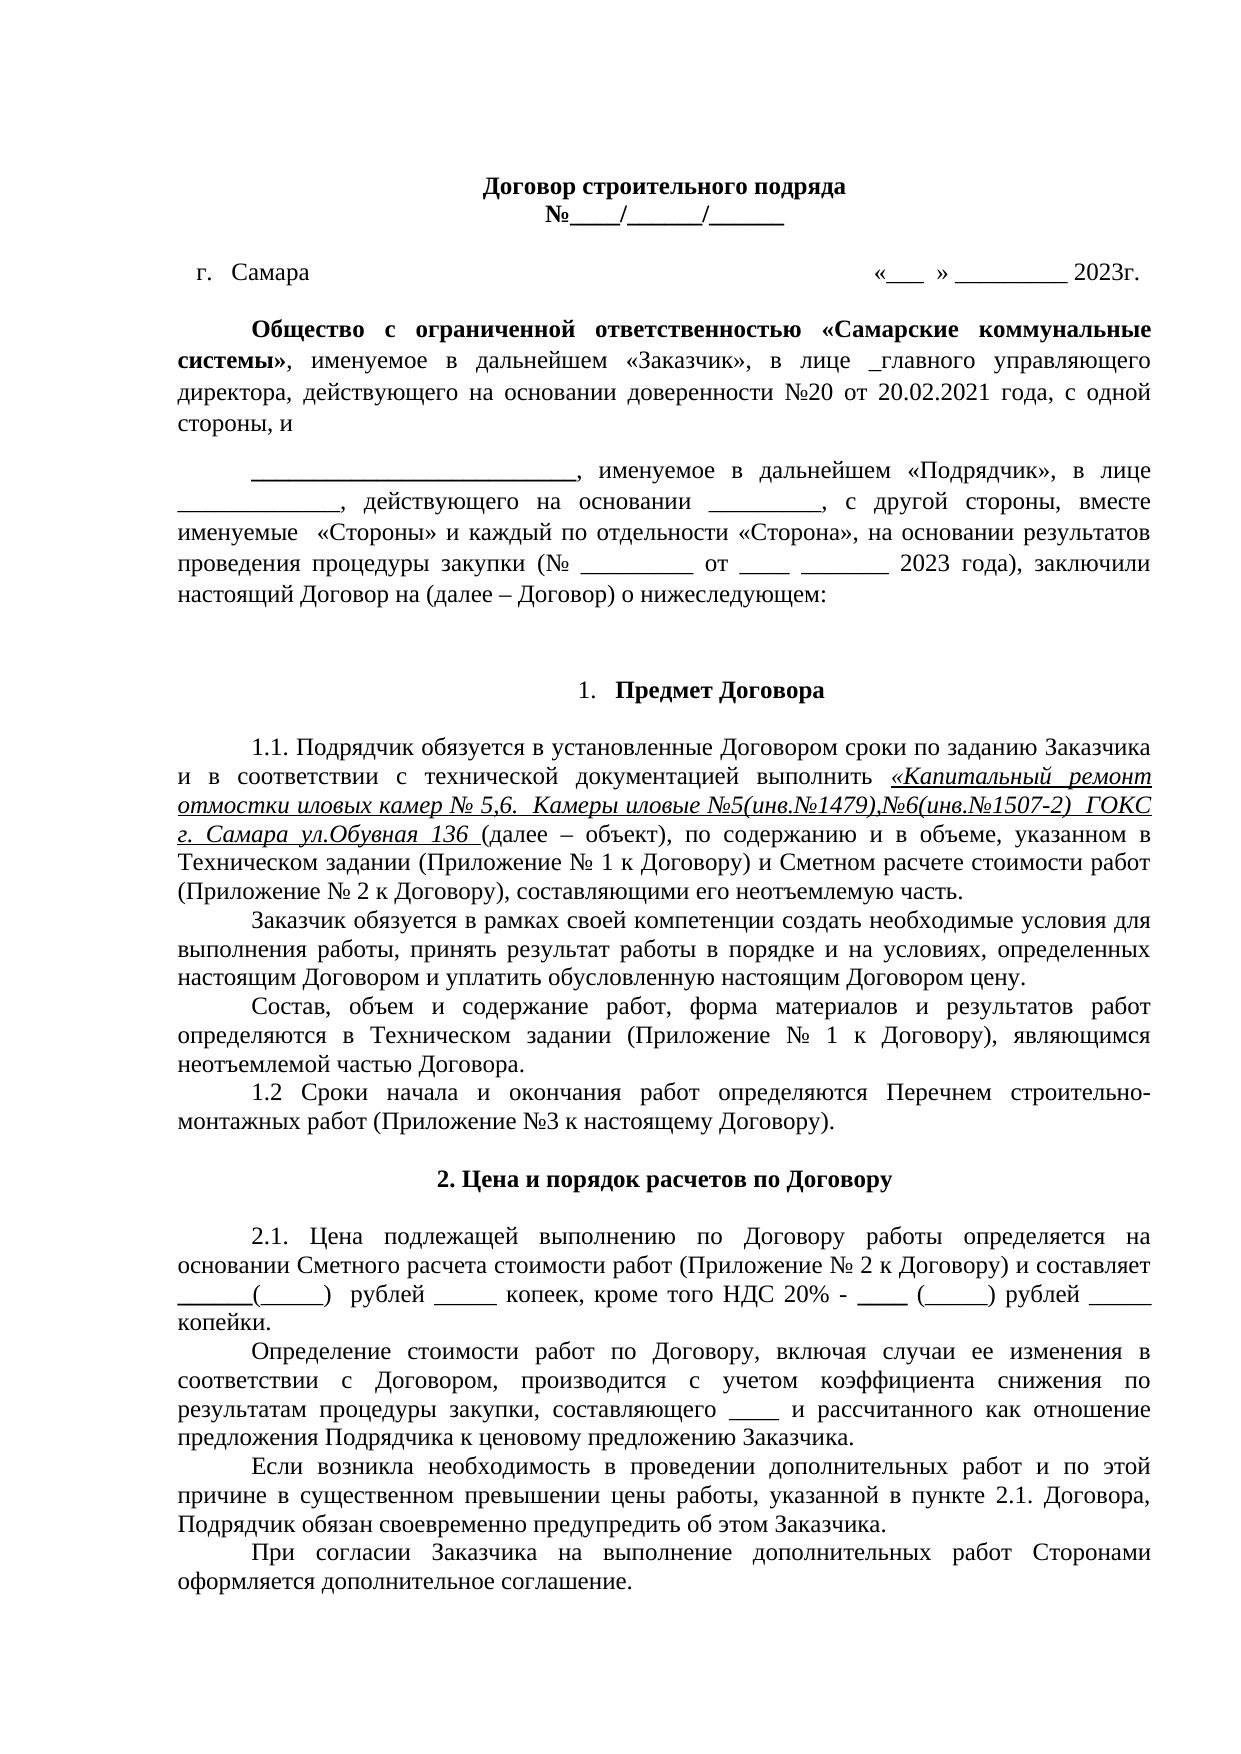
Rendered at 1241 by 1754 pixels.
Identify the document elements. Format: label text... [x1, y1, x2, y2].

text г. Самара «___ » _________ 2023г. [177, 257, 1152, 286]
text Определение стоимости работ по Договору, включая случаи ее изменения в соответствии с Договором, производится с учетом коэффициента снижения по результатам процедуры закупки, составляющего ____ и рассчитанного как отношение предложения Подрядчика к ценовому предложению Заказчика. [177, 1336, 1152, 1451]
text 1.2 Сроки начала и окончания работ определяются Перечнем строительно-монтажных работ (Приложение №3 к настоящему Договору). [177, 1077, 1152, 1135]
text 1.1. Подрядчик обязуется в установленные Договором сроки по заданию Заказчика и в соответствии с технической документацией выполнить «Капитальный ремонт отмостки иловых камер № 5,6. Камеры иловые №5(инв.№1479),№6(инв.№1507-2) ГОКС г. Самара ул.Обувная 136 (далее – объект), по содержанию и в объеме, указанном в Техническом задании (Приложение № 1 к Договору) и Сметном расчете стоимости работ (Приложение № 2 к Договору), составляющими его неотъемлемую часть. [177, 816, 1152, 905]
text При согласии Заказчика на выполнение дополнительных работ Сторонами оформляется дополнительное соглашение. [177, 1537, 1152, 1595]
text Договор строительного подряда [177, 171, 1152, 199]
text Состав, объем и содержание работ, форма материалов и результатов работ определяются в Техническом задании (Приложение № 1 к Договору), являющимся неотъемлемой частью Договора. [177, 991, 1152, 1077]
text Общество с ограниченной ответственностью «Самарские коммунальные системы», именуемое в дальнейшем «Заказчик», в лице _главного управляющего директора, действующего на основании доверенности №20 от 20.02.2021 года, с одной стороны, и [177, 314, 1152, 436]
text __________________________, именуемое в дальнейшем «Подрядчик», в лице _____________, действующего на основании _________, с другой стороны, вместе именуемые «Стороны» и каждый по отдельности «Сторона», на основании результатов проведения процедуры закупки (№ _________ от ____ _______ 2023 года), заключили настоящий Договор на (далее – Договор) о нижеследующем: [177, 455, 1152, 608]
text 2.1. Цена подлежащей выполнению по Договору работы определяется на основании Сметного расчета стоимости работ (Приложение № 2 к Договору) и составляет ______(_____) рублей _____ копеек, кроме того НДС 20% - ____ (_____) рублей _____ копейки. [177, 1221, 1152, 1336]
list Предмет Договора [251, 675, 1152, 704]
text Заказчик обязуется в рамках своей компетенции создать необходимые условия для выполнения работы, принять результат работы в порядке и на условиях, определенных настоящим Договором и уплатить обусловленную настоящим Договором цену. [177, 905, 1152, 991]
text 1.1. Подрядчик обязуется в установленные Договором сроки по заданию Заказчика и в соответствии с технической документацией выполнить «Капитальный ремонт отмостки иловых камер № 5,6. Камеры иловые №5(инв.№1479),№6(инв.№1507-2) ГОКС г. Самара ул.Обувная 136 (далее – объект), по содержанию и в объеме, указанном в Техническом задании (Приложение № 1 к Договору) и Сметном расчете стоимости работ (Приложение № 2 к Договору), составляющими его неотъемлемую часть. [177, 732, 1152, 815]
text Если возникла необходимость в проведении дополнительных работ и по этой причине в существенном превышении цены работы, указанной в пункте 2.1. Договора, Подрядчик обязан своевременно предупредить об этом Заказчика. [177, 1451, 1152, 1537]
text №____/______/______ [177, 199, 1152, 228]
text 2. Цена и порядок расчетов по Договору [177, 1164, 1152, 1192]
